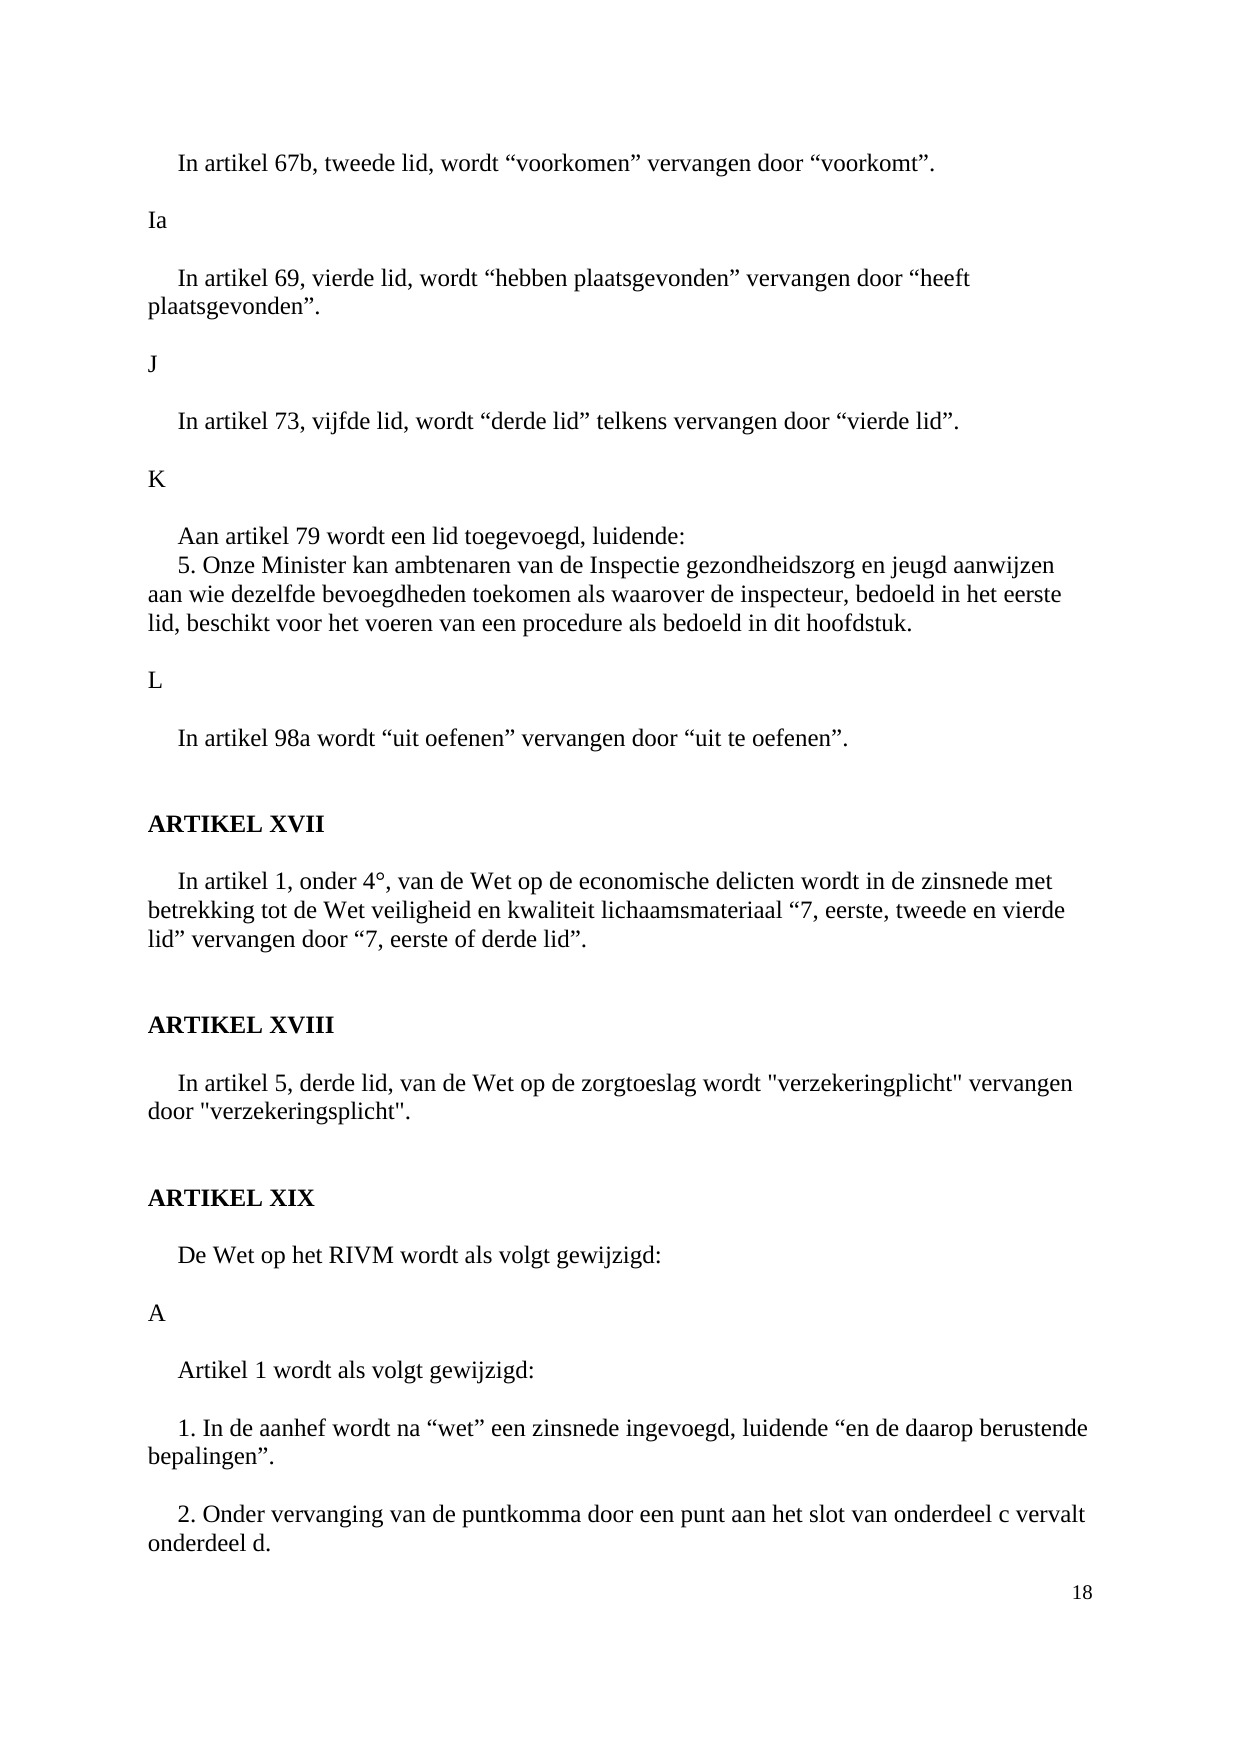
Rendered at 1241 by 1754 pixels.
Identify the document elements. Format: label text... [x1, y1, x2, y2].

text Aan artikel 79 wordt een lid toegevoegd, luidende: [148, 521, 1092, 550]
text 5. Onze Minister kan ambtenaren van de Inspectie gezondheidszorg en jeugd aanwijzen aan wie dezelfde bevoegdheden toekomen als waarover de inspecteur, bedoeld in het eerste lid, beschikt voor het voeren van een procedure als bedoeld in dit hoofdstuk. [148, 550, 1092, 636]
text A [148, 1298, 1092, 1326]
text 2. Onder vervanging van de puntkomma door een punt aan het slot van onderdeel c vervalt onderdeel d. [148, 1499, 1092, 1556]
text K [148, 464, 1092, 493]
text ARTIKEL XIX [148, 1183, 1092, 1211]
text In artikel 73, vijfde lid, wordt “derde lid” telkens vervangen door “vierde lid”. [148, 406, 1092, 435]
text J [148, 349, 1092, 378]
text In artikel 67b, tweede lid, wordt “voorkomen” vervangen door “voorkomt”. [148, 148, 1092, 176]
text In artikel 1, onder 4°, van de Wet op de economische delicten wordt in de zinsnede met betrekking tot de Wet veiligheid en kwaliteit lichaamsmateriaal “7, eerste, tweede en vierde lid” vervangen door “7, eerste of derde lid”. [148, 866, 1092, 953]
text L [148, 665, 1092, 694]
text 1. In de aanhef wordt na “wet” een zinsnede ingevoegd, luidende “en de daarop berustende bepalingen”. [148, 1413, 1092, 1470]
text In artikel 98a wordt “uit oefenen” vervangen door “uit te oefenen”. [148, 723, 1092, 751]
text In artikel 69, vierde lid, wordt “hebben plaatsgevonden” vervangen door “heeft plaatsgevonden”. [148, 263, 1092, 320]
text ARTIKEL XVII [148, 809, 1092, 838]
text In artikel 5, derde lid, van de Wet op de zorgtoeslag wordt "verzekeringplicht" vervangen door "verzekeringsplicht". [148, 1068, 1092, 1125]
text Ia [148, 205, 1092, 234]
text ARTIKEL XVIII [148, 1010, 1092, 1039]
text Artikel 1 wordt als volgt gewijzigd: [148, 1355, 1092, 1384]
text De Wet op het RIVM wordt als volgt gewijzigd: [148, 1240, 1092, 1269]
